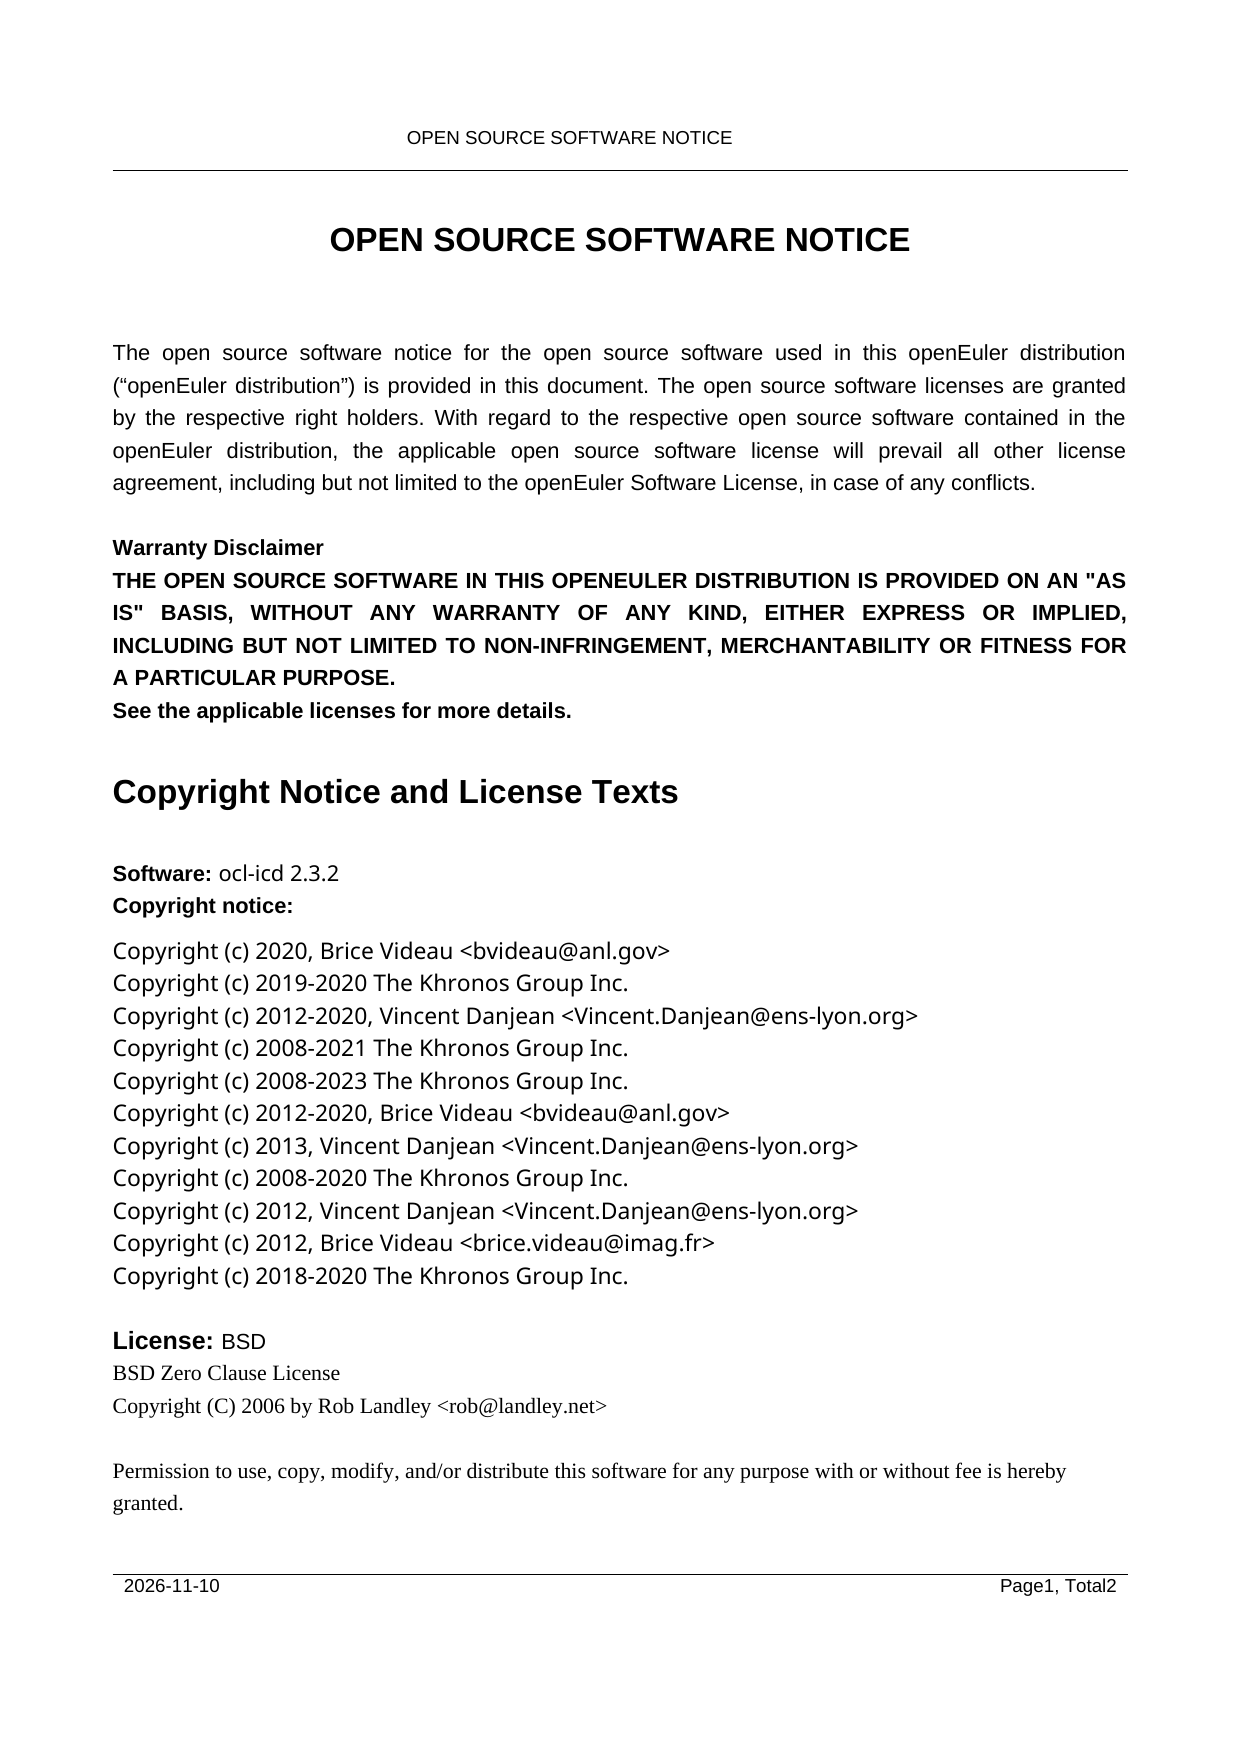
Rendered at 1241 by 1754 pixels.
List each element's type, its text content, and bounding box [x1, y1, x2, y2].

title Software: ocl-icd 2.3.2 [112, 856, 1128, 889]
text The open source software notice for the open source software used in this openEuler distribution (“openEuler distribution”) is provided in this document. The open source software licenses are granted by the respective right holders. With regard to the respective open source software contained in the openEuler distribution, the applicable open source software license will prevail all other license agreement, including but not limited to the openEuler Software License, in case of any conflicts. [112, 336, 1128, 499]
text Copyright Notice and License Texts [112, 759, 1128, 824]
text Copyright notice: [112, 889, 1128, 921]
text Copyright (c) 2020, Brice Videau <bvideau@anl.gov> Copyright (c) 2019-2020 The Khronos Group Inc. Copyright (c) 2012-2020, Vincent Danjean <Vincent.Danjean@ens-lyon.org> Copyright (c) 2008-2021 The Khronos Group Inc. Copyright (c) 2008-2023 The Khronos Group Inc. Copyright (c) 2012-2020, Brice Videau <bvideau@anl.gov> Copyright (c) 2013, Vincent Danjean <Vincent.Danjean@ens-lyon.org> Copyright (c) 2008-2020 The Khronos Group Inc. Copyright (c) 2012, Vincent Danjean <Vincent.Danjean@ens-lyon.org> Copyright (c) 2012, Brice Videau <brice.videau@imag.fr> Copyright (c) 2018-2020 The Khronos Group Inc. [112, 934, 1128, 1324]
text Warranty Disclaimer [112, 531, 1128, 564]
text OPEN SOURCE SOFTWARE NOTICE [112, 206, 1128, 271]
text License: BSD [112, 1324, 1128, 1356]
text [112, 1356, 1128, 1519]
text THE OPEN SOURCE SOFTWARE IN THIS OPENEULER DISTRIBUTION IS PROVIDED ON AN "AS IS" BASIS, WITHOUT ANY WARRANTY OF ANY KIND, EITHER EXPRESS OR IMPLIED, INCLUDING BUT NOT LIMITED TO NON-INFRINGEMENT, MERCHANTABILITY OR FITNESS FOR A PARTICULAR PURPOSE. See the applicable licenses for more details. [112, 564, 1128, 726]
